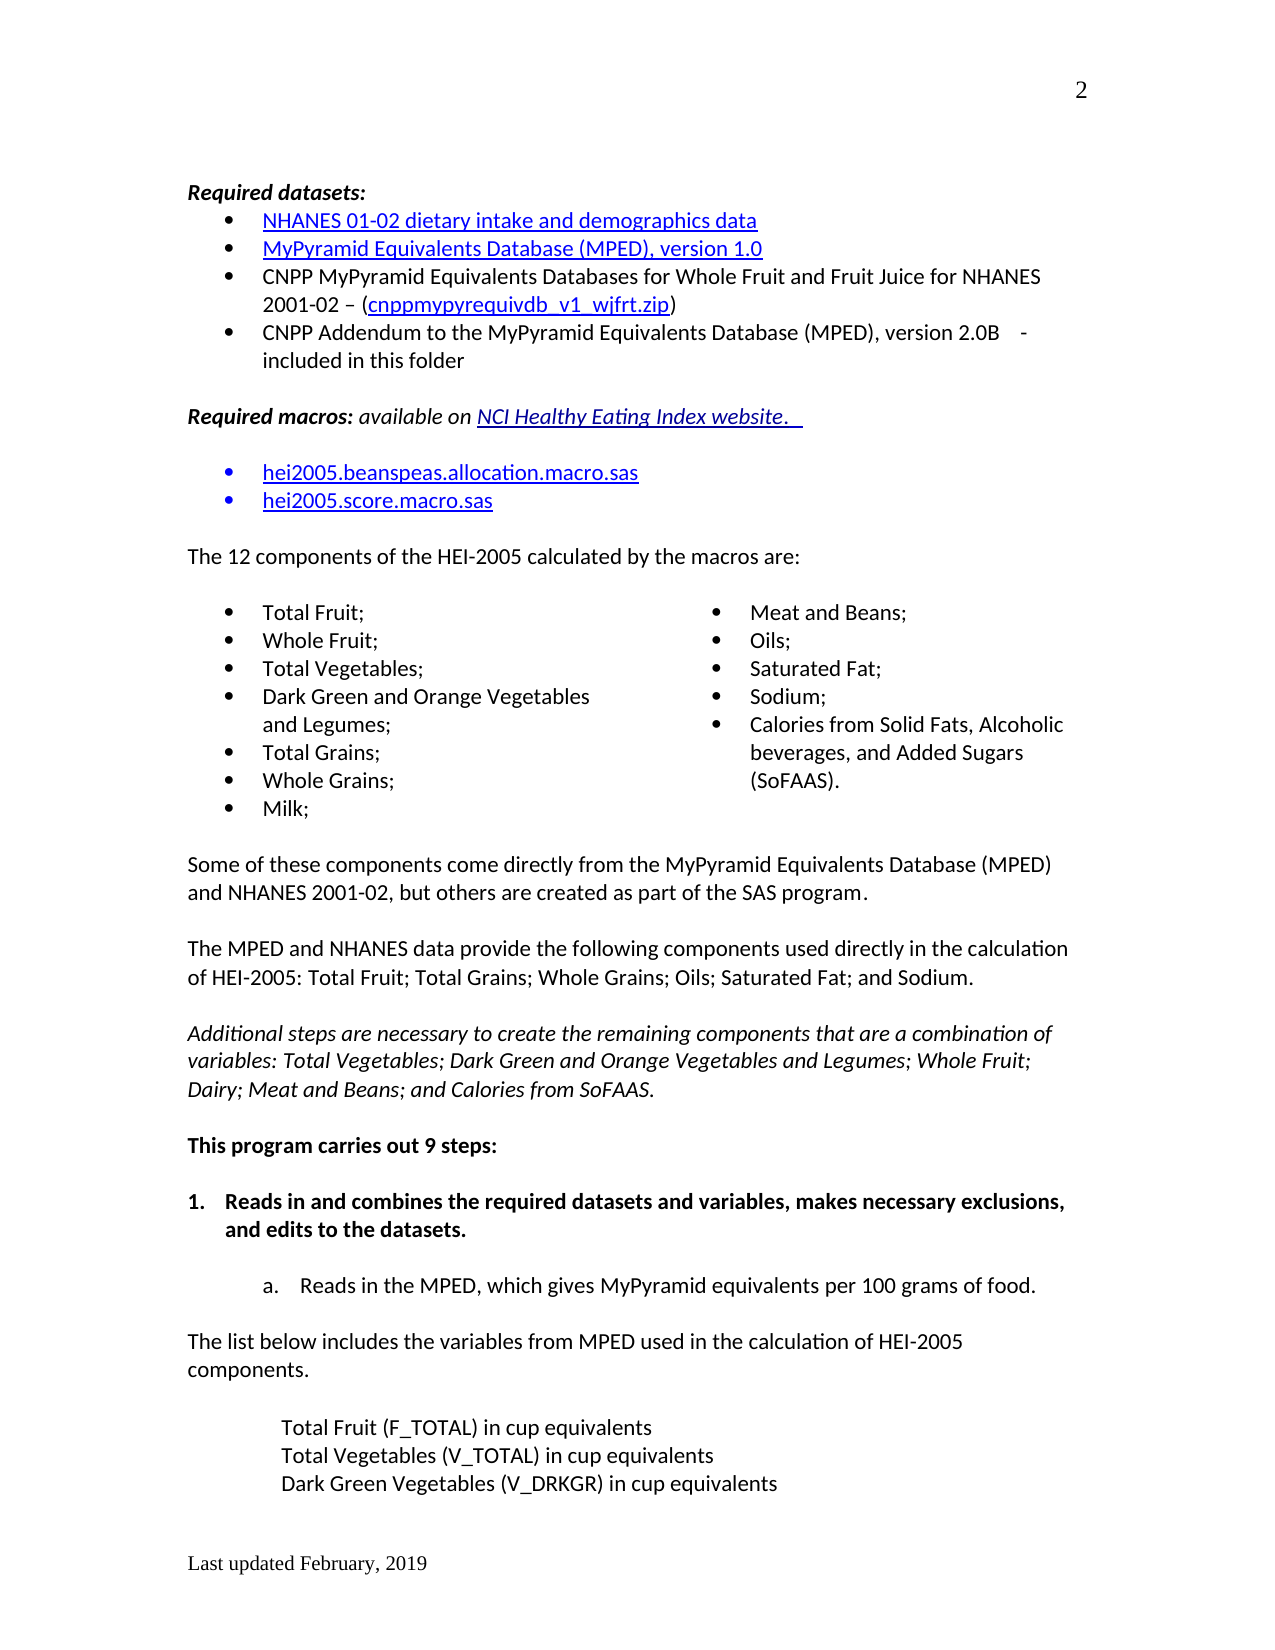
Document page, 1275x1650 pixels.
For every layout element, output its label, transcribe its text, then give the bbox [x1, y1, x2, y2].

list MyPyramid Equivalents Database (MPED), version 1.0 [225, 234, 1087, 262]
text Total Fruit (F_TOTAL) in cup equivalents [187, 1413, 1087, 1441]
list Whole Fruit; [225, 626, 600, 654]
text Total Vegetables (V_TOTAL) in cup equivalents [187, 1441, 1087, 1469]
list NHANES 01-02 dietary intake and demographics data [225, 206, 1087, 234]
list Milk; [225, 794, 600, 822]
list Reads in the MPED, which gives MyPyramid equivalents per 100 grams of food. [262, 1271, 1087, 1299]
list Dark Green and Orange Vegetables and Legumes; [225, 682, 600, 738]
list Sodium; [712, 682, 1087, 710]
list Meat and Beans; [712, 598, 1087, 626]
list Reads in and combines the required datasets and variables, makes necessary exclusions, and edits to the datasets. [187, 1187, 1087, 1243]
text This program carries out 9 steps: [187, 1131, 1087, 1159]
list Total Grains; [225, 738, 600, 766]
list hei2005.score.macro.sas [225, 486, 1087, 514]
text Additional steps are necessary to create the remaining components that are a combination of variables: Total Vegetables; Dark Green and Orange Vegetables and Legumes; Whole Fruit; Dairy; Meat and Beans; and Calories from SoFAAS. [187, 1019, 1087, 1103]
list Whole Grains; [225, 766, 600, 794]
list Oils; [712, 626, 1087, 654]
list CNPP MyPyramid Equivalents Databases for Whole Fruit and Fruit Juice for NHANES 2001-02 – (cnppmypyrequivdb_v1_wjfrt.zip) [225, 262, 1087, 318]
list CNPP Addendum to the MyPyramid Equivalents Database (MPED), version 2.0B - included in this folder [225, 318, 1087, 374]
list Total Fruit; [225, 598, 600, 626]
text The 12 components of the HEI-2005 calculated by the macros are: [187, 542, 1087, 570]
list Total Vegetables; [225, 654, 600, 682]
text Some of these components come directly from the MyPyramid Equivalents Database (MPED) and NHANES 2001-02, but others are created as part of the SAS program. [187, 851, 1087, 907]
text The list below includes the variables from MPED used in the calculation of HEI-2005 components. [187, 1327, 1087, 1383]
text Required macros: available on NCI Healthy Eating Index website. [187, 402, 1087, 430]
text Dark Green Vegetables (V_DRKGR) in cup equivalents [187, 1469, 1087, 1497]
list Saturated Fat; [712, 654, 1087, 682]
text Required datasets: [187, 178, 1087, 206]
text The MPED and NHANES data provide the following components used directly in the calculation of HEI-2005: Total Fruit; Total Grains; Whole Grains; Oils; Saturated Fat; and Sodium. [187, 934, 1087, 991]
list hei2005.beanspeas.allocation.macro.sas [225, 458, 1087, 486]
list Calories from Solid Fats, Alcoholic beverages, and Added Sugars (SoFAAS). [712, 710, 1087, 794]
